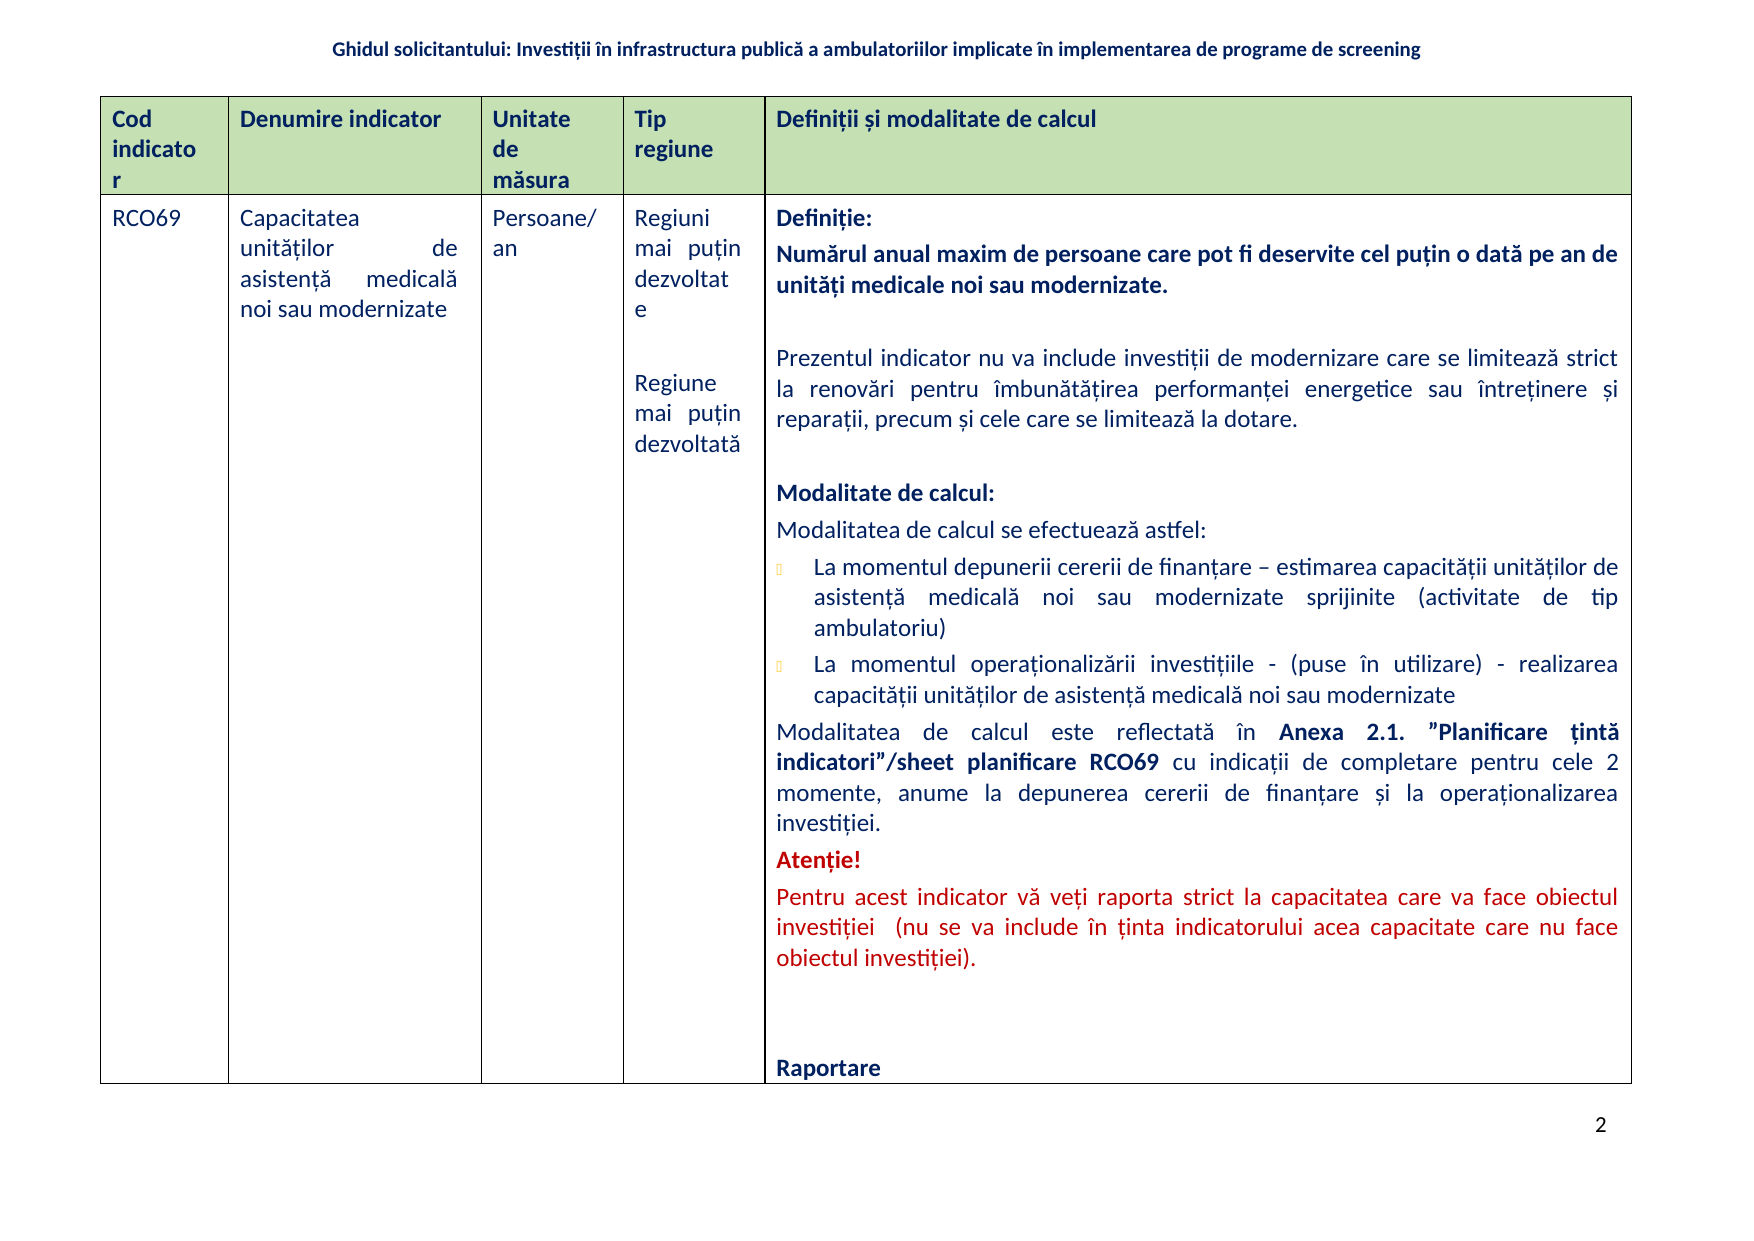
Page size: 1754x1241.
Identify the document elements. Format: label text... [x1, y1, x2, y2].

table_header Cod indicator [101, 97, 228, 194]
table_header Unitate de măsura [482, 97, 623, 194]
table_cell Persoane/ an [482, 195, 623, 1083]
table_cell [624, 195, 764, 1083]
table_header Definiții și modalitate de calcul [766, 97, 1631, 194]
table_header Denumire indicator [229, 97, 481, 194]
table_cell RCO69 [101, 195, 228, 1083]
table_header Tip regiune [624, 97, 764, 194]
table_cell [766, 195, 1631, 1083]
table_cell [229, 195, 481, 1083]
